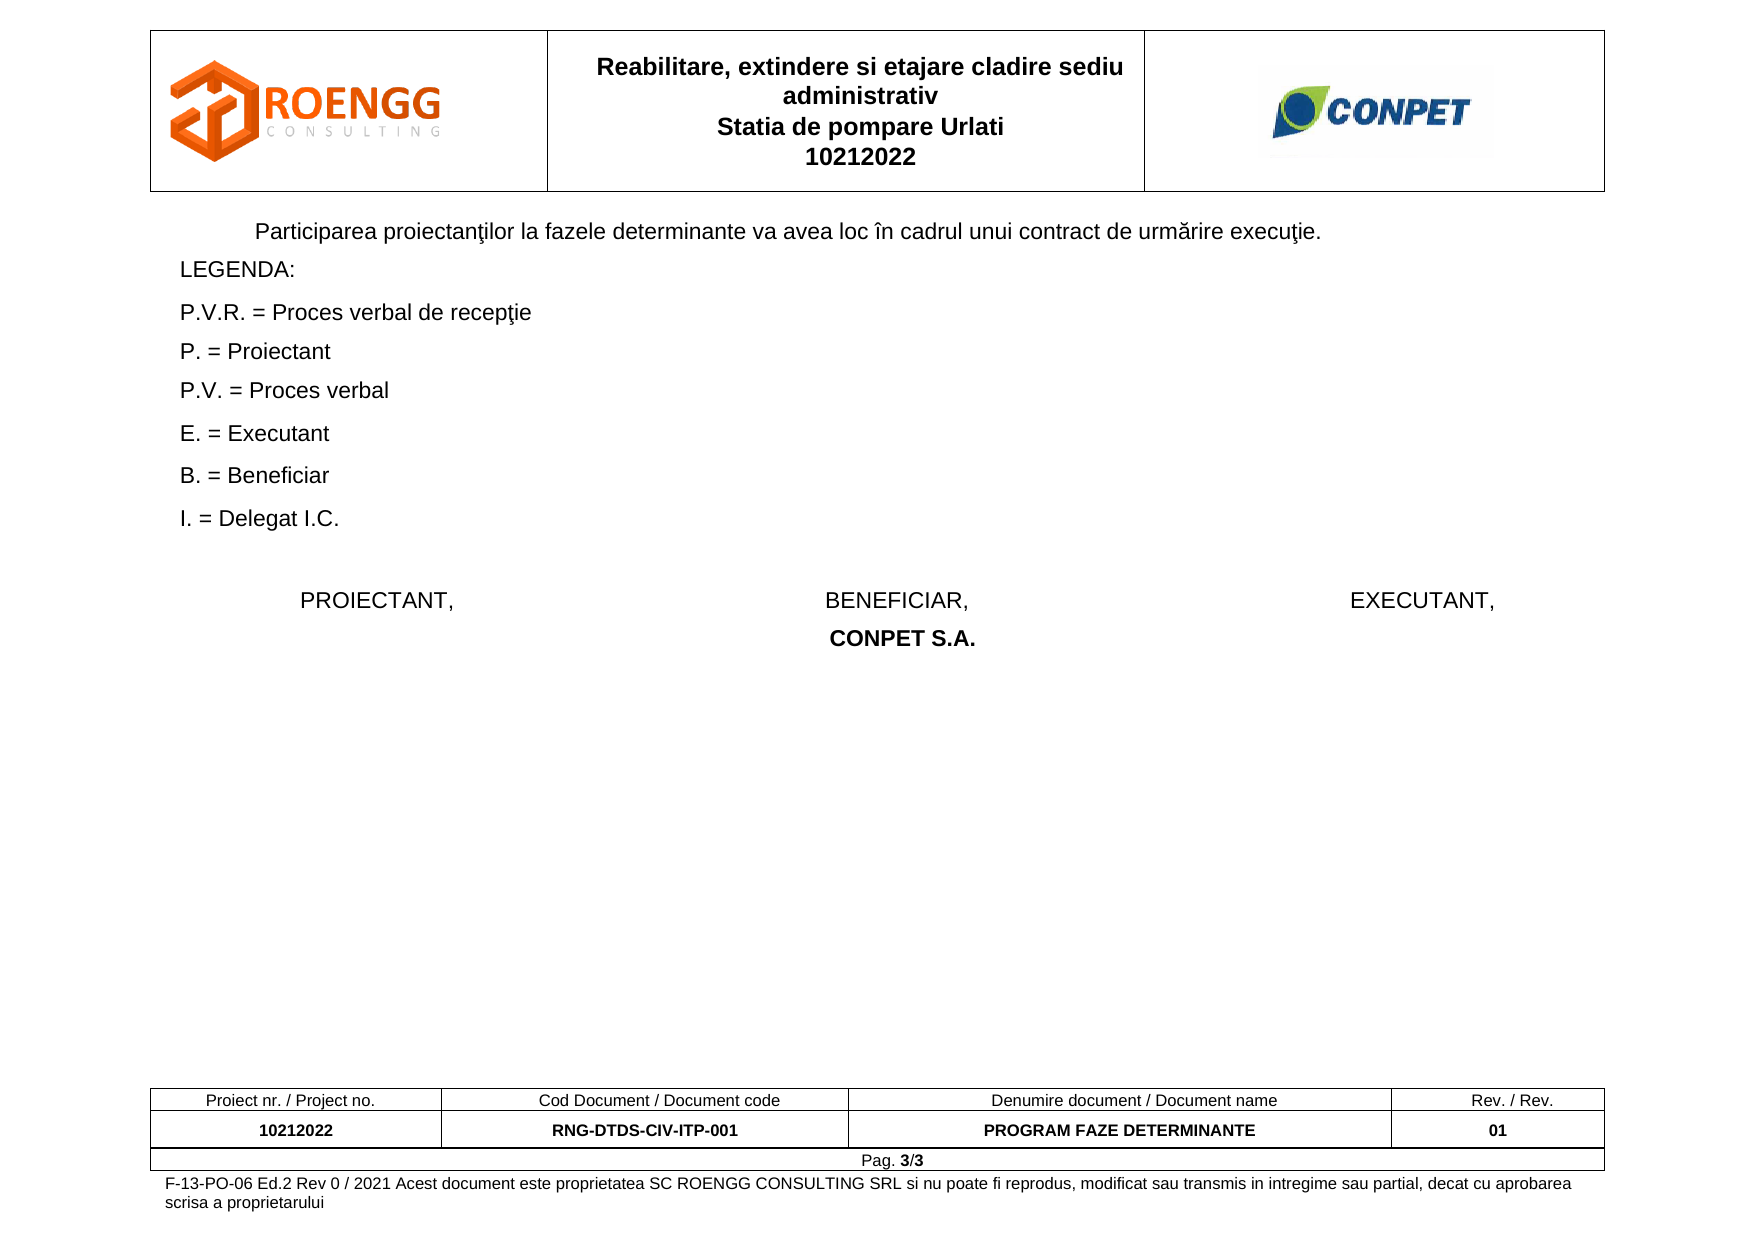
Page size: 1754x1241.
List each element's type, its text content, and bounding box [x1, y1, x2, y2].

text LEGENDA: [179, 256, 1604, 283]
text P. = Proiectant [179, 338, 1604, 364]
text P.V. = Proces verbal [179, 377, 1604, 403]
text E. = Executant [179, 419, 1604, 446]
text CONPET S.A. [179, 625, 1604, 652]
text P.V.R. = Proces verbal de recepţie [179, 299, 1604, 326]
picture [170, 60, 440, 162]
text I. = Delegat I.C. [179, 505, 1604, 531]
text PROIECTANT, BENEFICIAR, EXECUTANT, [300, 587, 1604, 613]
text B. = Beneficiar [179, 462, 1604, 489]
text Participarea proiectanţilor la fazele determinante va avea loc în cadrul unui contract de urmărire execuţie. [179, 218, 1604, 244]
